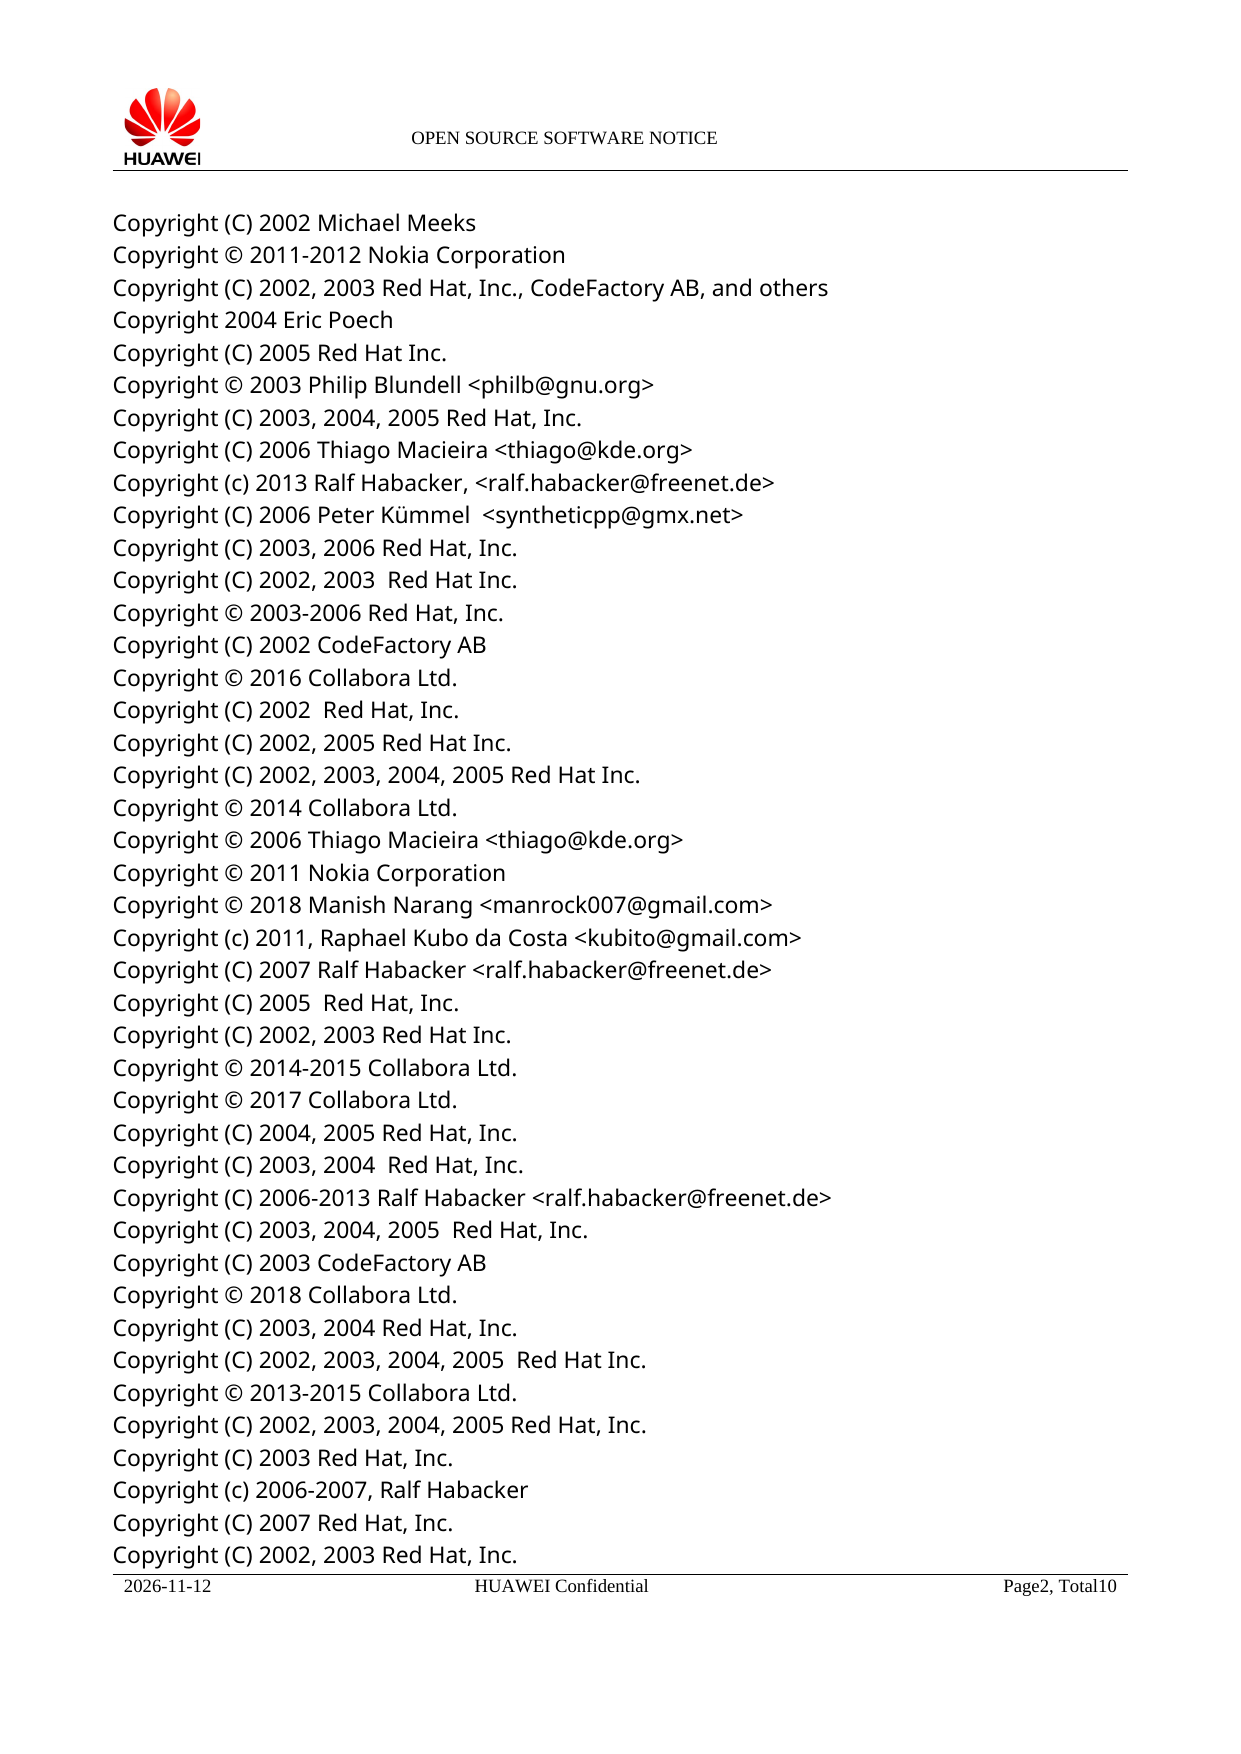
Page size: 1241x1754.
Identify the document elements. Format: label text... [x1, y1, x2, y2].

picture [124, 88, 201, 165]
